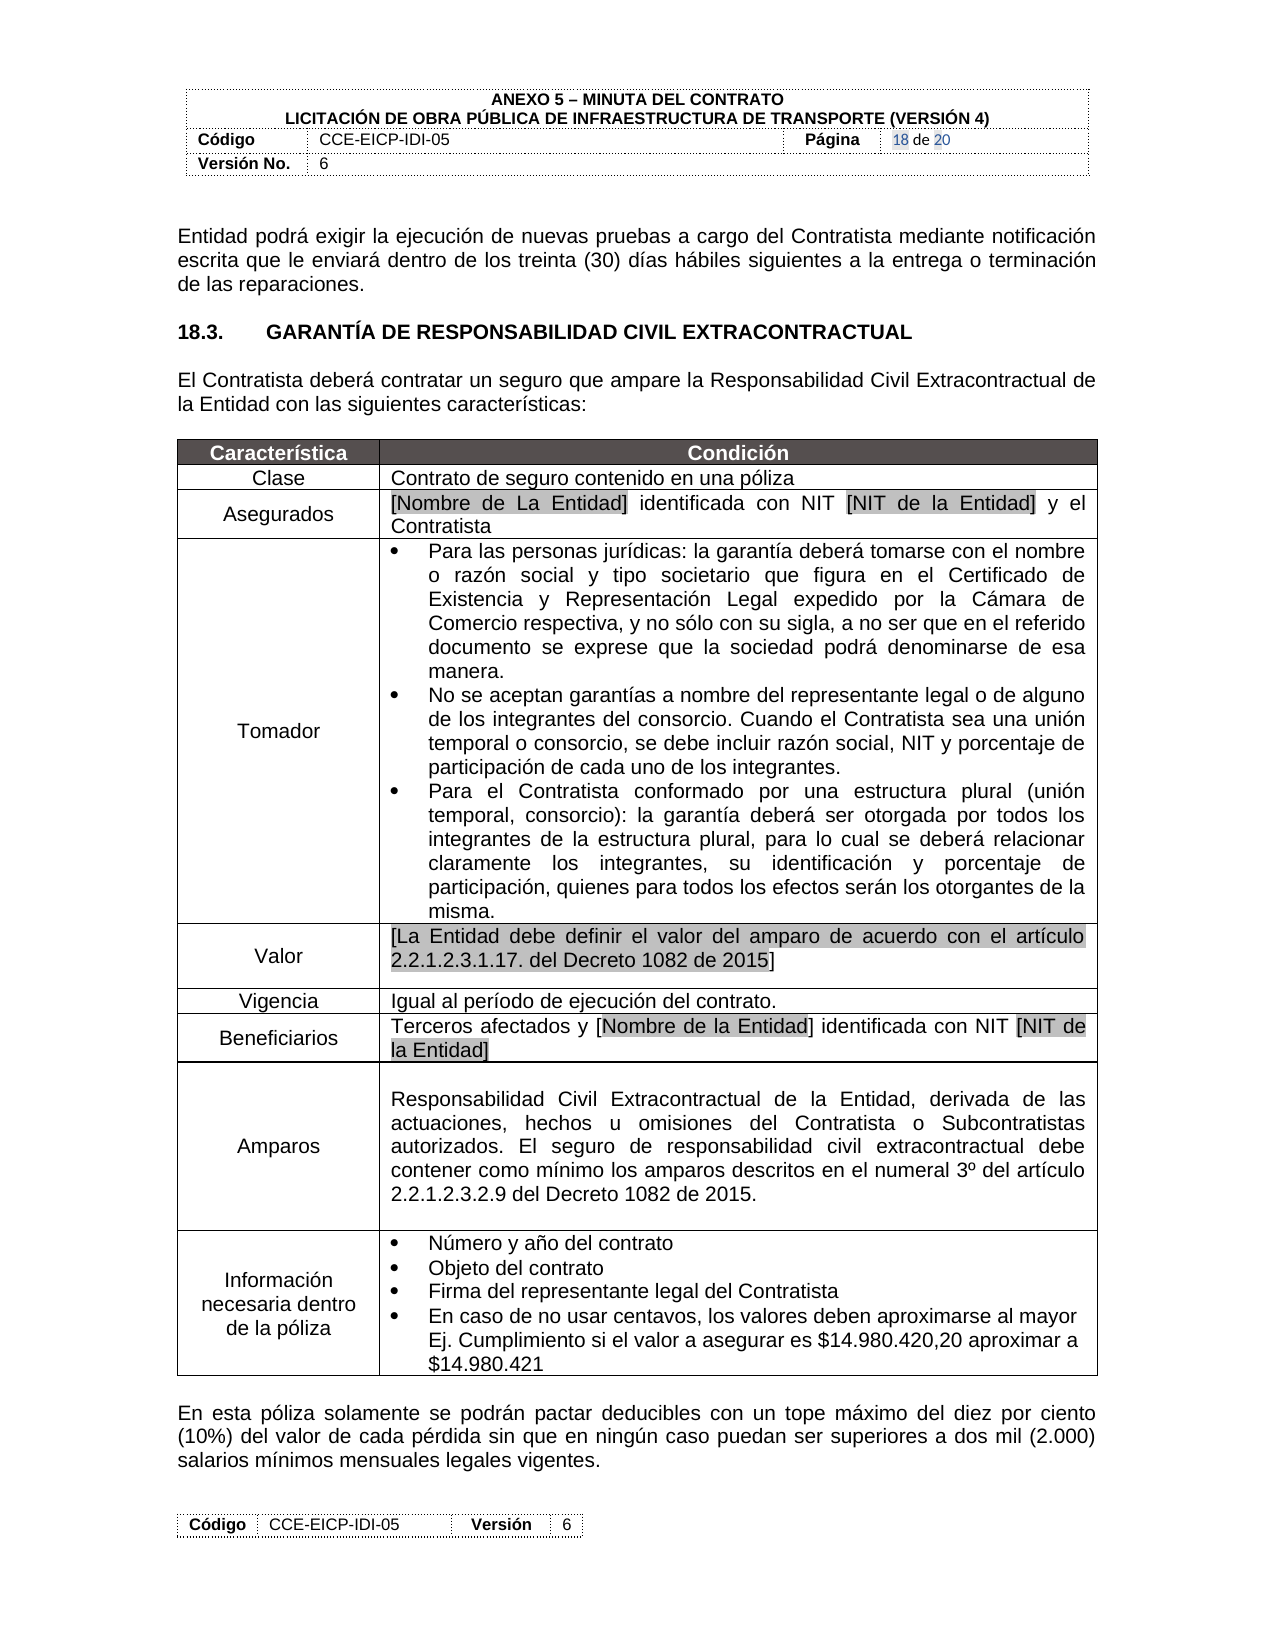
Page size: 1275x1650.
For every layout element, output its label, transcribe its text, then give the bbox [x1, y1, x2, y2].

table_cell Asegurados [178, 490, 379, 538]
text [177, 224, 1098, 296]
table_cell [La Entidad debe definir el valor del amparo de acuerdo con el artículo 2.2.1.2.3.1.17. del Decreto 1082 de 2015] [380, 924, 1097, 987]
table_cell Tomador [178, 539, 379, 923]
text El Contratista deberá contratar un seguro que ampare la Responsabilidad Civil Extracontractual de la Entidad con las siguientes características: [177, 367, 1098, 415]
table_cell Igual al período de ejecución del contrato. [380, 989, 1097, 1012]
table_cell Número y año del contrato Objeto del contrato Firma del representante legal del Contratista En caso de no usar centavos, los valores deben aproximarse al mayor Ej. Cumplimiento si el valor a asegurar es $14.980.420,20 aproximar a $14.980.421 [380, 1231, 1097, 1375]
table_cell Terceros afectados y [Nombre de la Entidad] identificada con NIT [NIT de la Entidad] [380, 1014, 1097, 1061]
text En esta póliza solamente se podrán pactar deducibles con un tope máximo del diez por ciento (10%) del valor de cada pérdida sin que en ningún caso puedan ser superiores a dos mil (2.000) salarios mínimos mensuales legales vigentes. [177, 1400, 1098, 1472]
table_header Característica [178, 440, 379, 464]
list GARANTÍA DE RESPONSABILIDAD CIVIL EXTRACONTRACTUAL [177, 319, 1098, 343]
table_cell Clase [178, 465, 379, 489]
table_cell Beneficiarios [178, 1014, 379, 1061]
table_header Condición [380, 440, 1097, 464]
table_cell Información necesaria dentro de la póliza [178, 1231, 379, 1375]
table_cell Responsabilidad Civil Extracontractual de la Entidad, derivada de las actuaciones, hechos u omisiones del Contratista o Subcontratistas autorizados. El seguro de responsabilidad civil extracontractual debe contener como mínimo los amparos descritos en el numeral 3º del artículo 2.2.1.2.3.2.9 del Decreto 1082 de 2015. [380, 1063, 1097, 1230]
table_cell Vigencia [178, 989, 379, 1012]
table_cell Para las personas jurídicas: la garantía deberá tomarse con el nombre o razón social y tipo societario que figura en el Certificado de Existencia y Representación Legal expedido por la Cámara de Comercio respectiva, y no sólo con su sigla, a no ser que en el referido documento se exprese que la sociedad podrá denominarse de esa manera. No se aceptan garantías a nombre del representante legal o de alguno de los integrantes del consorcio. Cuando el Contratista sea una unión temporal o consorcio, se debe incluir razón social, NIT y porcentaje de participación de cada uno de los integrantes. Para el Contratista conformado por una estructura plural (unión temporal, consorcio): la garantía deberá ser otorgada por todos los integrantes de la estructura plural, para lo cual se deberá relacionar claramente los integrantes, su identificación y porcentaje de participación, quienes para todos los efectos serán los otorgantes de la misma. [380, 539, 1097, 923]
table_cell Amparos [178, 1063, 379, 1230]
table_cell Contrato de seguro contenido en una póliza [380, 465, 1097, 489]
table_cell Valor [178, 924, 379, 987]
table_cell [Nombre de La Entidad] identificada con NIT [NIT de la Entidad] y el Contratista [380, 490, 1097, 538]
